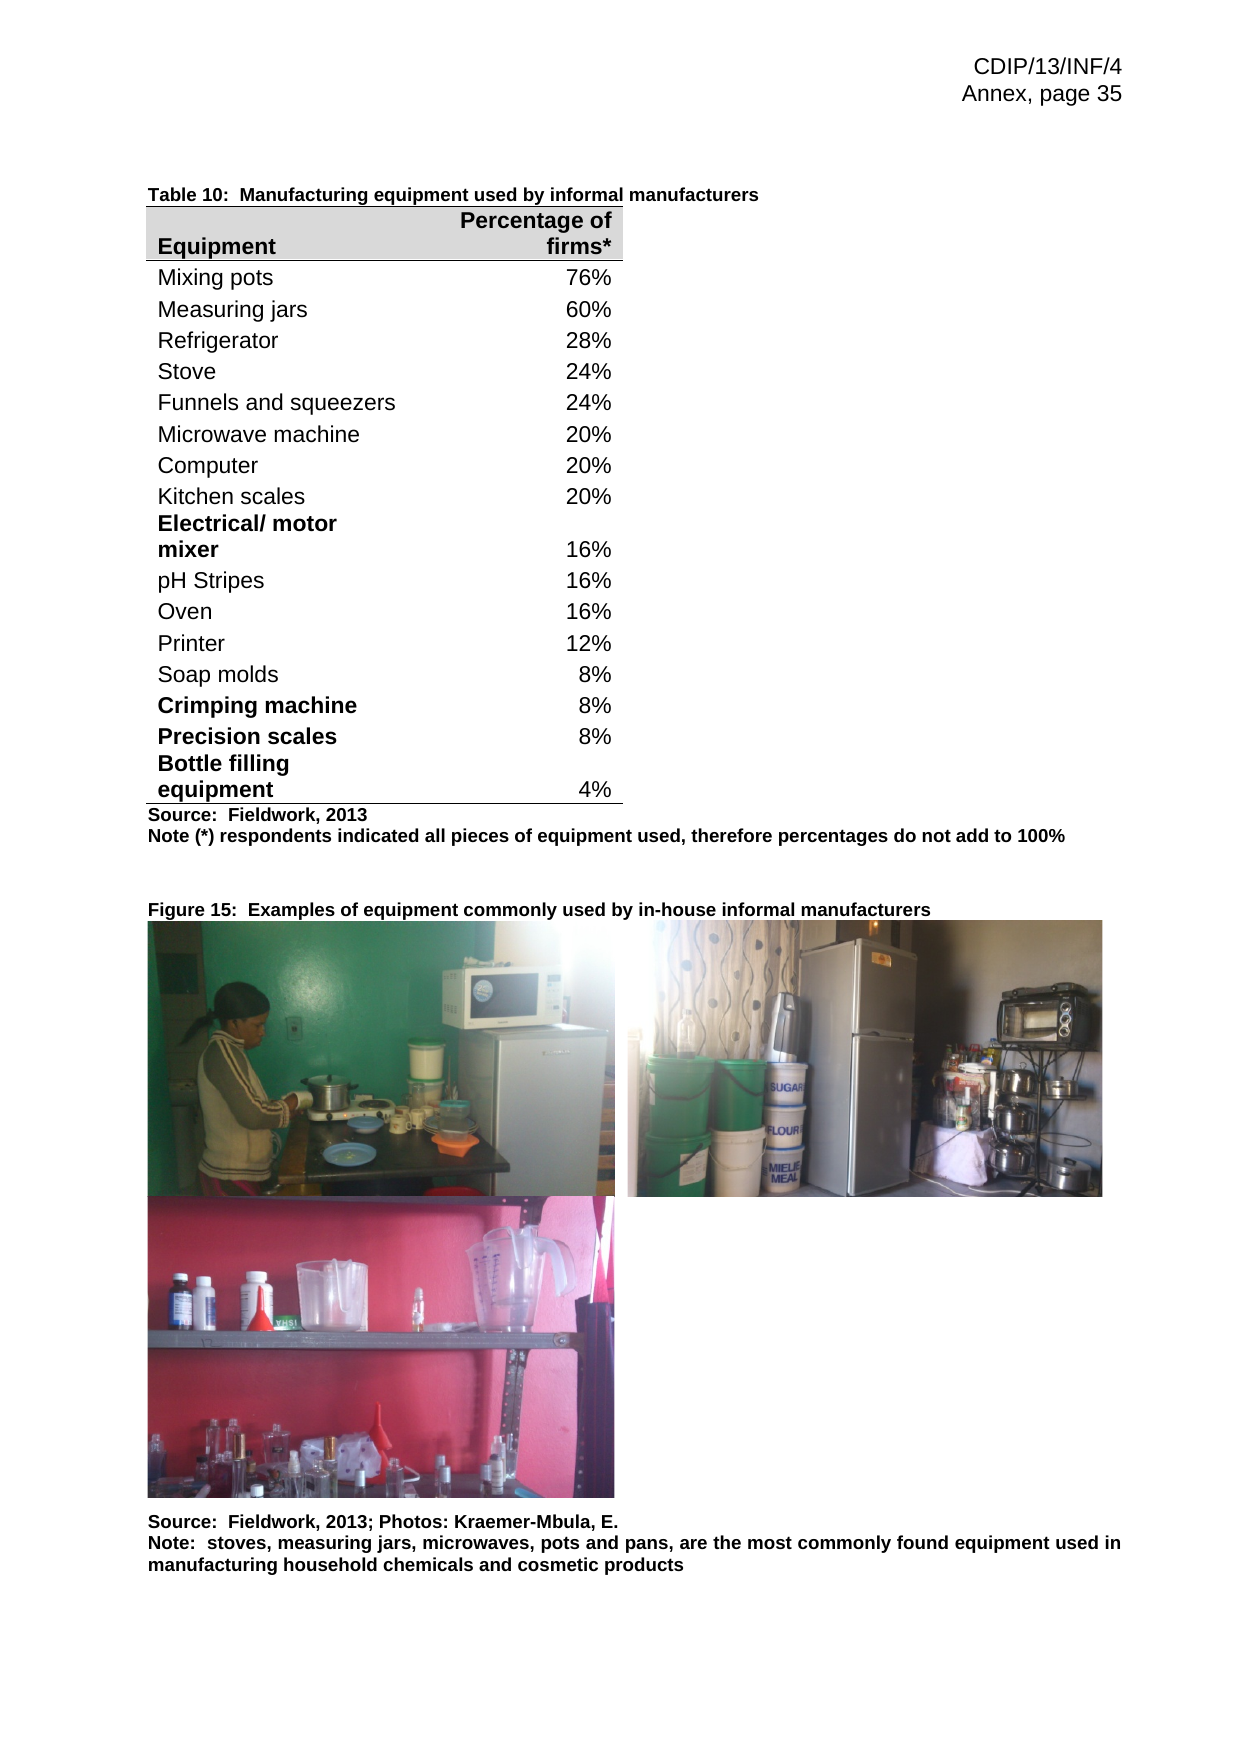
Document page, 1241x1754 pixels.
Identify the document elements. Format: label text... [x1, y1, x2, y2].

table_cell 20% [409, 416, 623, 447]
table_cell 24% [409, 353, 623, 384]
table_cell 24% [409, 385, 623, 416]
table_cell pH Stripes [146, 562, 409, 593]
table_cell 8% [409, 656, 623, 687]
table_cell Electrical/ motor mixer [146, 510, 409, 562]
table_cell 20% [409, 447, 623, 478]
table_cell Computer [146, 447, 409, 478]
table_cell Measuring jars [146, 291, 409, 322]
picture [147, 921, 615, 1498]
table_cell Printer [146, 625, 409, 656]
table_cell 12% [409, 625, 623, 656]
table_cell Bottle filling equipment [146, 750, 409, 802]
table_cell 8% [409, 687, 623, 718]
table_cell Precision scales [146, 719, 409, 750]
table_cell Crimping machine [146, 687, 409, 718]
text Source: Fieldwork, 2013; Photos: Kraemer-Mbula, E. [148, 1511, 1122, 1532]
table_cell 60% [409, 291, 623, 322]
table_cell 8% [409, 719, 623, 750]
table_cell Stove [146, 353, 409, 384]
text Source: Fieldwork, 2013 [148, 803, 1122, 825]
table_cell Mixing pots [146, 261, 409, 291]
table_cell 28% [409, 322, 623, 353]
table_cell 16% [409, 562, 623, 593]
table_cell 16% [409, 510, 623, 562]
text Table 10: Manufacturing equipment used by informal manufacturers [148, 184, 1122, 206]
table_header Percentage of firms* [409, 207, 623, 259]
table_cell Funnels and squeezers [146, 385, 409, 416]
table_cell 20% [409, 478, 623, 509]
picture [627, 920, 1103, 1197]
table_cell Oven [146, 594, 409, 625]
table_cell Microwave machine [146, 416, 409, 447]
table_cell 4% [409, 750, 623, 802]
text Note (*) respondents indicated all pieces of equipment used, therefore percentages do not add to 100% [148, 825, 1122, 847]
text Note: stoves, measuring jars, microwaves, pots and pans, are the most commonly found equipment used in manufacturing household chemicals and cosmetic products [148, 1532, 1122, 1575]
table_header Equipment [146, 207, 409, 259]
text Figure 15: Examples of equipment commonly used by in-house informal manufacturers [148, 898, 1122, 920]
table_cell 16% [409, 594, 623, 625]
table_cell Kitchen scales [146, 478, 409, 509]
table_cell Refrigerator [146, 322, 409, 353]
table_cell 76% [409, 261, 623, 291]
table_cell Soap molds [146, 656, 409, 687]
